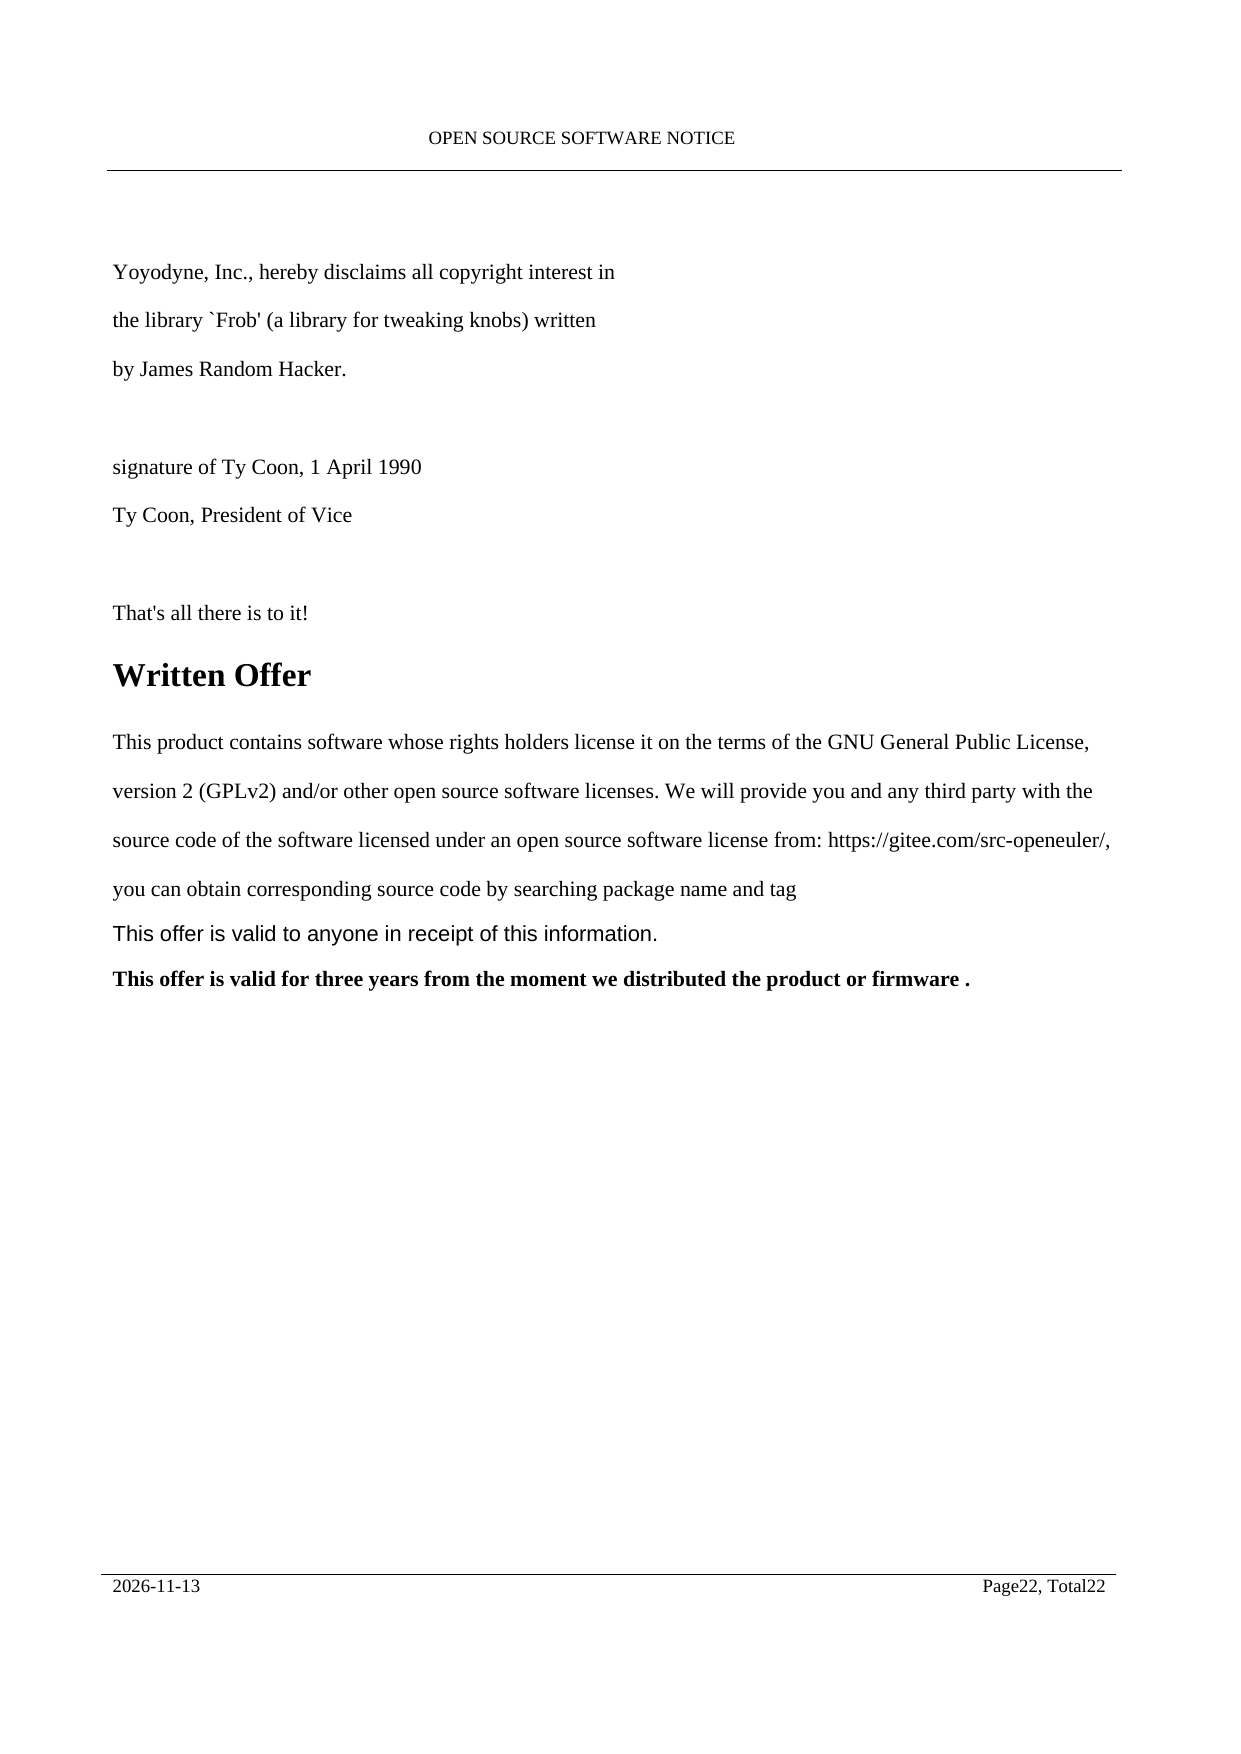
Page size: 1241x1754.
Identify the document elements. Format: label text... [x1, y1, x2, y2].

text This product contains software whose rights holders license it on the terms of the GNU General Public License, version 2 (GPLv2) and/or other open source software licenses. We will provide you and any third party with the source code of the software licensed under an open source software license from: https://gitee.com/src-openeuler/, you can obtain corresponding source code by searching package name and tag [112, 726, 1128, 904]
text This offer is valid to anyone in receipt of this information. [112, 917, 1128, 949]
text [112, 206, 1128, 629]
text This offer is valid for three years from the moment we distributed the product or firmware . [112, 962, 1128, 994]
text Written Offer [112, 641, 1128, 706]
